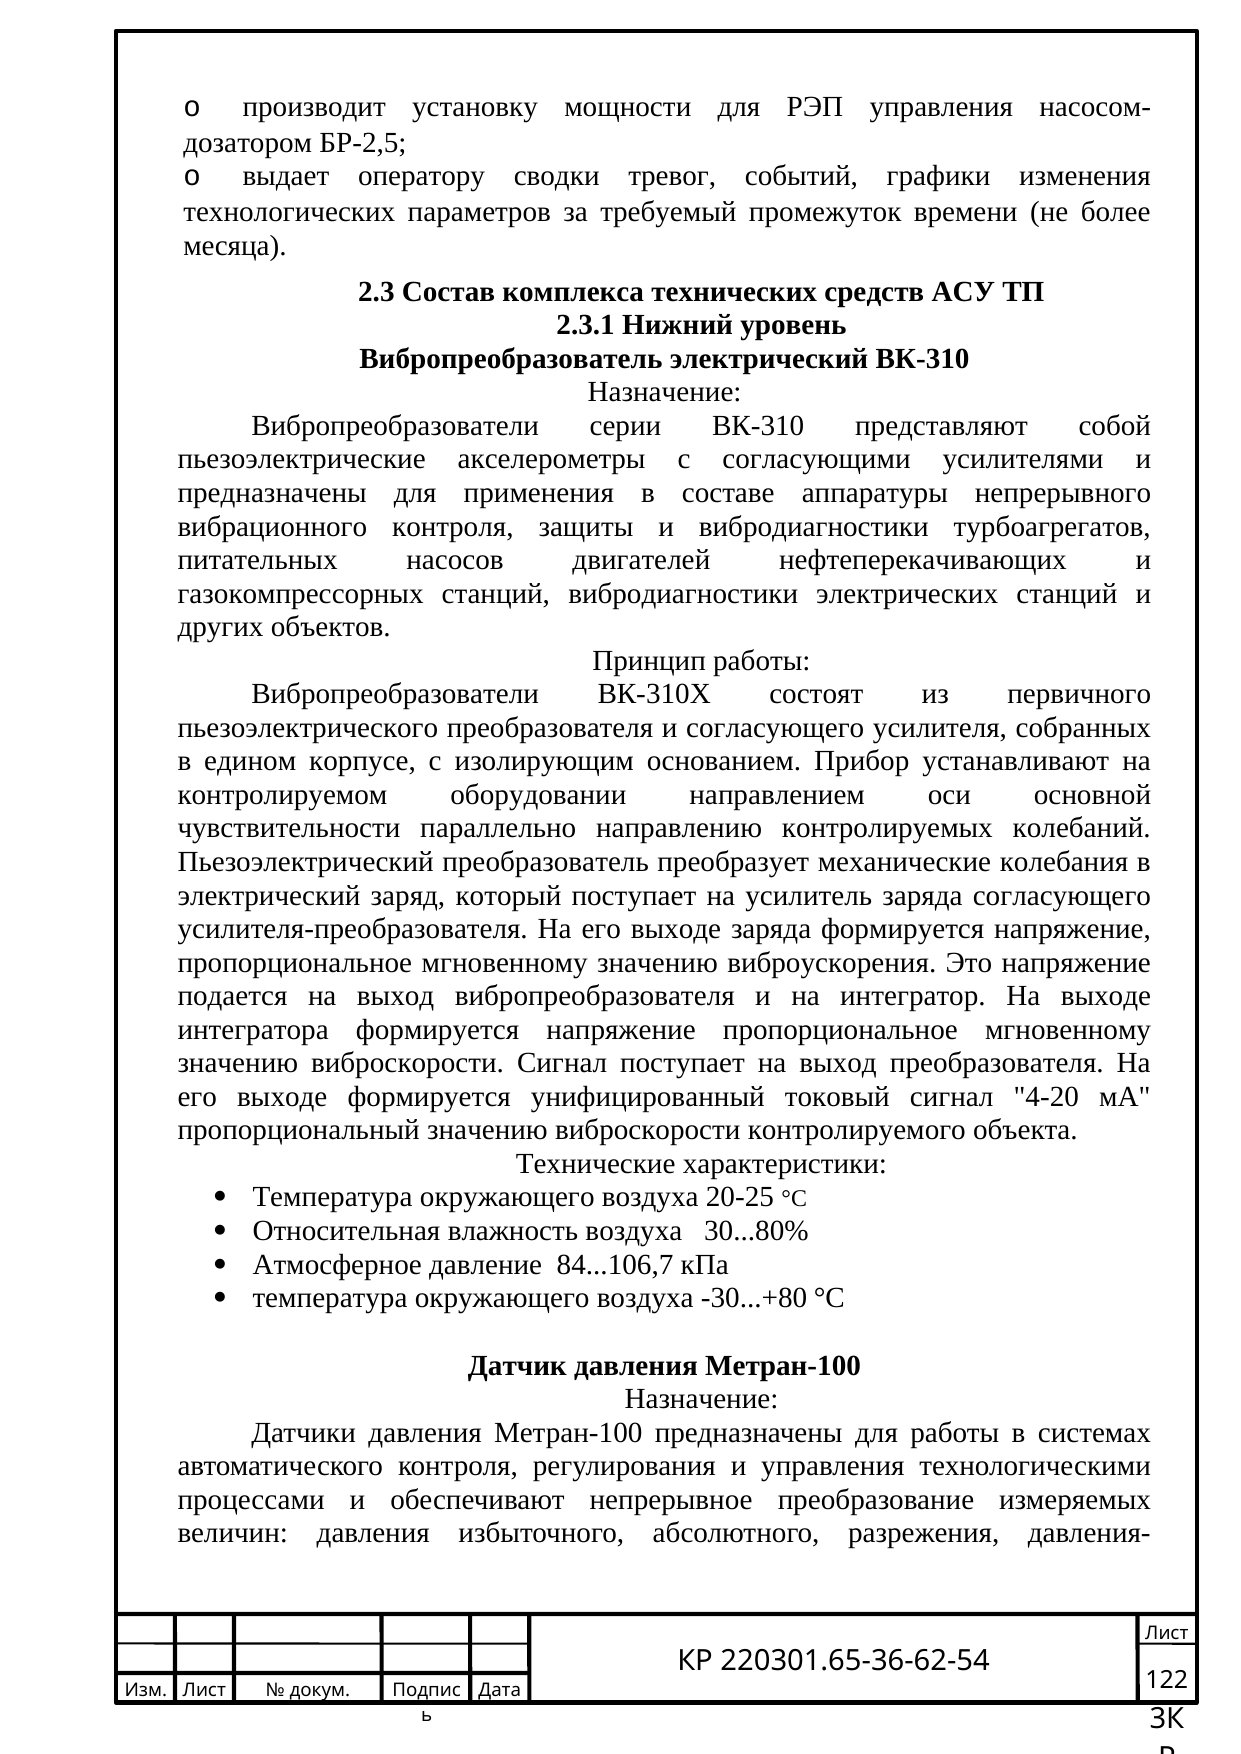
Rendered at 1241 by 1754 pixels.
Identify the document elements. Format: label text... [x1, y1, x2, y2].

list Атмосферное давление 84...106,7 кПа [215, 1247, 1152, 1280]
list выдает оператору сводки тревог, событий, графики изменения технологических параметров за требуемый промежуток времени (не более месяца). [183, 158, 1152, 261]
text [177, 1415, 1152, 1549]
list температура окружающего воздуха -30...+80 °С [215, 1280, 1152, 1314]
text Вибропреобразователь электрический ВК-310 [177, 341, 1152, 374]
text Вибропреобразователи серии ВК-310 представляют собой пьезоэлектрические акселерометры с согласующими усилителями и предназначены для применения в составе аппаратуры непрерывного вибрационного контроля, защиты и вибродиагностики турбоагрегатов, питательных насосов двигателей нефтеперекачивающих и газокомпрессорных станций, вибродиагностики электрических станций и других объектов. [177, 408, 1152, 643]
list Относительная влажность воздуха 30...80% [215, 1213, 1152, 1247]
text Технические характеристики: [177, 1146, 1152, 1179]
subtitle 2.3 Состав комплекса технических средств АСУ ТП [177, 274, 1152, 307]
list Температура окружающего воздуха 20-25 °С [215, 1179, 1152, 1213]
subtitle 2.3.1 Нижний уровень [177, 307, 1152, 341]
text Датчик давления Метран-100 [177, 1348, 1152, 1381]
text Вибропреобразователи ВК-310Х состоят из первичного пьезоэлектрического преобразователя и согласующего усилителя, собранных в едином корпусе, с изолирующим основанием. Прибор устанавливают на контролируемом оборудовании направлением оси основной чувствительности параллельно направлению контролируемых колебаний. Пьезоэлектрический преобразователь преобразует механические колебания в электрический заряд, который поступает на усилитель заряда согласующего усилителя-преобразователя. На его выходе заряда формируется напряжение, пропорциональное мгновенному значению виброускорения. Это напряжение подается на выход вибропреобразователя и на интегратор. На выходе интегратора формируется напряжение пропорциональное мгновенному значению виброскорости. Сигнал поступает на выход преобразователя. На его выходе формируется унифицированный токовый сигнал "4-20 мА" пропорциональный значению виброскорости контролируемого объекта. [177, 676, 1152, 1146]
text Принцип работы: [177, 643, 1152, 676]
list производит установку мощности для РЭП управления насосом-дозатором БР-2,5; [183, 89, 1152, 158]
text Назначение: [251, 1381, 1152, 1415]
text Назначение: [177, 374, 1152, 408]
